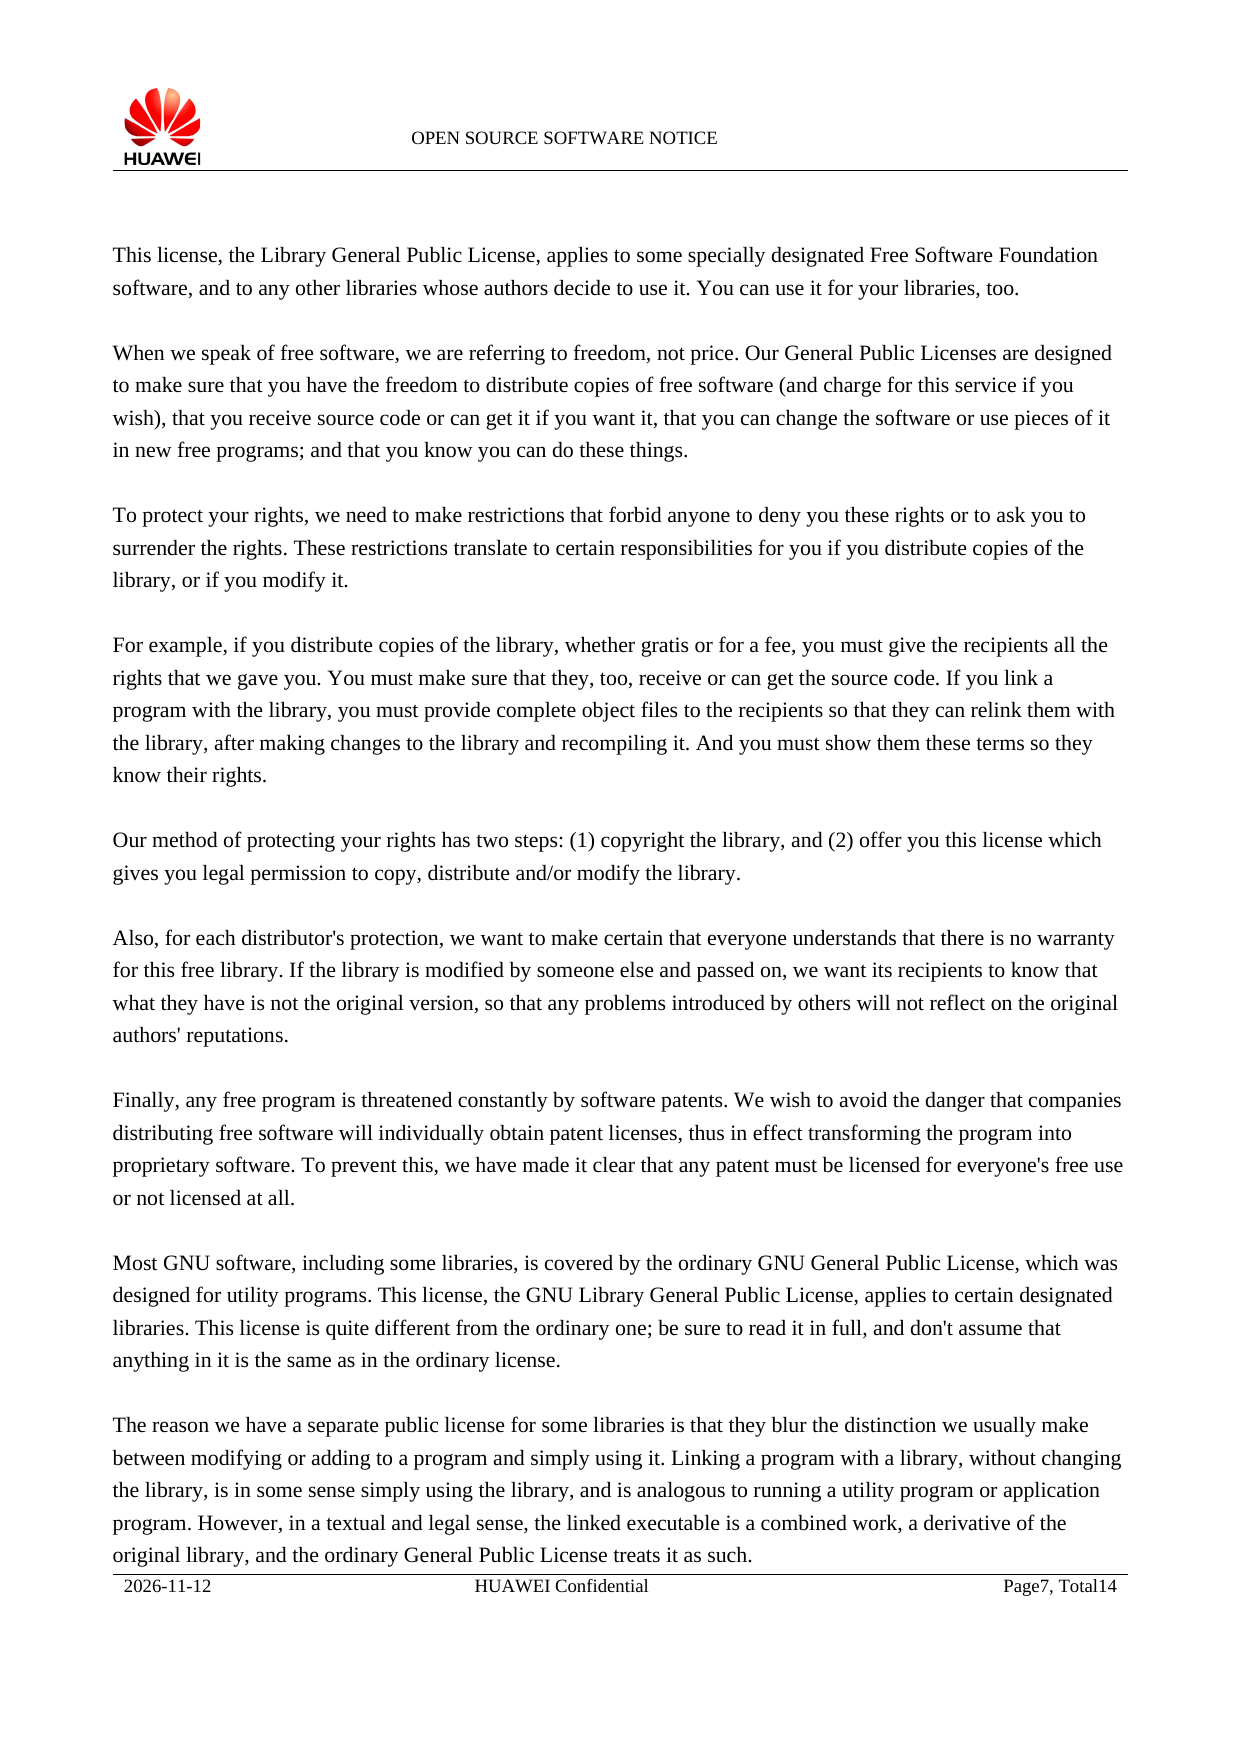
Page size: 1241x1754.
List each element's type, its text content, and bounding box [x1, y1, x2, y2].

picture [124, 88, 201, 165]
